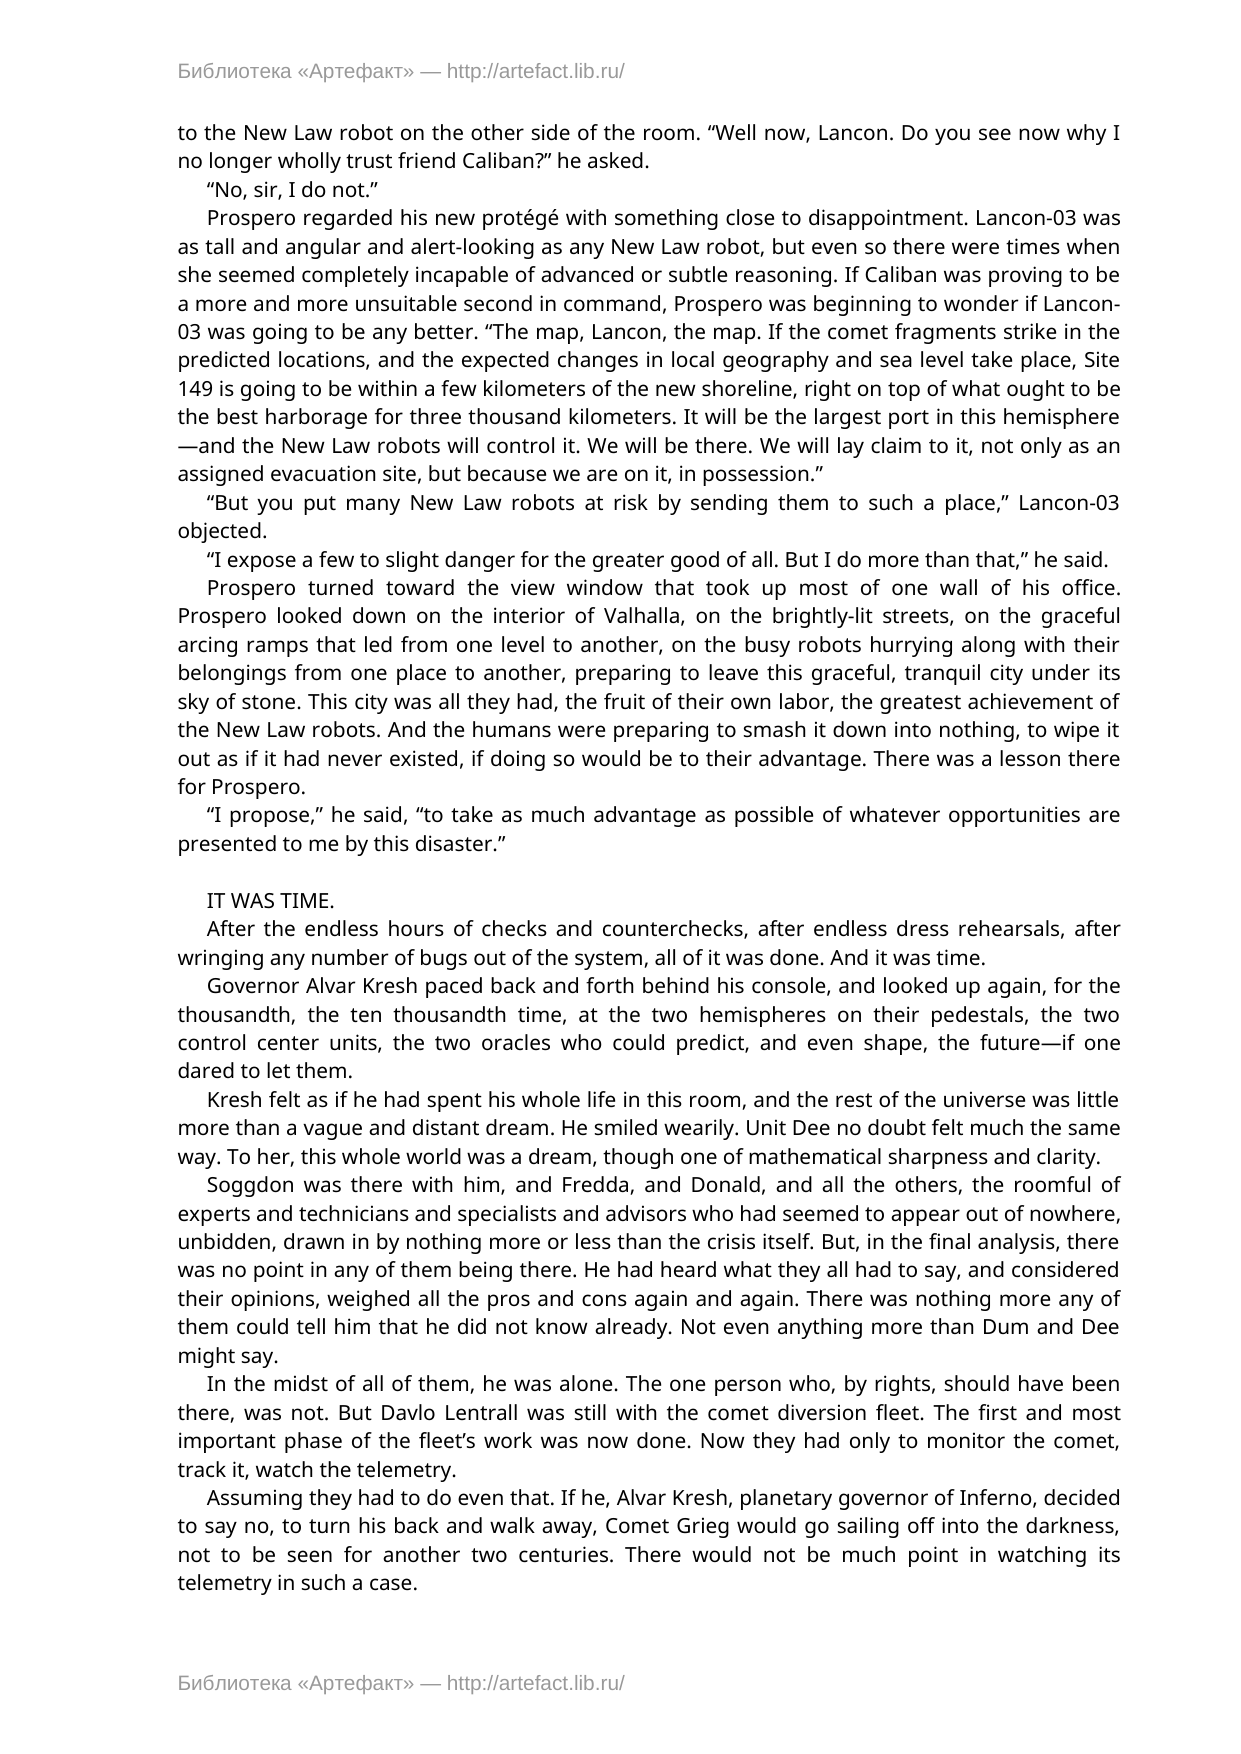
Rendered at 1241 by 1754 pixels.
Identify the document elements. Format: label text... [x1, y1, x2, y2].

text Soggdon was there with him, and Fredda, and Donald, and all the others, the roomful of experts and technicians and specialists and advisors who had seemed to appear out of nowhere, unbidden, drawn in by nothing more or less than the crisis itself. But, in the final analysis, there was no point in any of them being there. He had heard what they all had to say, and considered their opinions, weighed all the pros and cons again and again. There was nothing more any of them could tell him that he did not know already. Not even anything more than Dum and Dee might say. [177, 1170, 1122, 1369]
text “I propose,” he said, “to take as much advantage as possible of whatever opportunities are presented to me by this disaster.” [177, 801, 1122, 857]
text Prospero regarded his new protégé with something close to disappointment. Lancon-03 was as tall and angular and alert-looking as any New Law robot, but even so there were times when she seemed completely incapable of advanced or subtle reasoning. If Caliban was proving to be a more and more unsuitable second in command, Prospero was beginning to wonder if Lancon-03 was going to be any better. “The map, Lancon, the map. If the comet fragments strike in the predicted locations, and the expected changes in local geography and sea level take place, Site 149 is going to be within a few kilometers of the new shoreline, right on top of what ought to be the best harborage for three thousand kilometers. It will be the largest port in this hemisphere—and the New Law robots will control it. We will be there. We will lay claim to it, not only as an assigned evacuation site, but because we are on it, in possession.” [177, 203, 1122, 488]
text Assuming they had to do even that. If he, Alvar Kresh, planetary governor of Inferno, decided to say no, to turn his back and walk away, Comet Grieg would go sailing off into the darkness, not to be seen for another two centuries. There would not be much point in watching its telemetry in such a case. [177, 1483, 1122, 1597]
text “No, sir, I do not.” [177, 175, 1122, 203]
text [177, 118, 1122, 175]
text “I expose a few to slight danger for the greater good of all. But I do more than that,” he said. [177, 545, 1122, 573]
text Kresh felt as if he had spent his whole life in this room, and the rest of the universe was little more than a vague and distant dream. He smiled wearily. Unit Dee no doubt felt much the same way. To her, this whole world was a dream, though one of mathematical sharpness and clarity. [177, 1085, 1122, 1170]
text IT WAS TIME. [177, 886, 1122, 914]
text After the endless hours of checks and counterchecks, after endless dress rehearsals, after wringing any number of bugs out of the system, all of it was done. And it was time. [177, 914, 1122, 971]
text “But you put many New Law robots at risk by sending them to such a place,” Lancon-03 objected. [177, 488, 1122, 545]
text Prospero turned toward the view window that took up most of one wall of his office. Prospero looked down on the interior of Valhalla, on the brightly-lit streets, on the graceful arcing ramps that led from one level to another, on the busy robots hurrying along with their belongings from one place to another, preparing to leave this graceful, tranquil city under its sky of stone. This city was all they had, the fruit of their own labor, the greatest achievement of the New Law robots. And the humans were preparing to smash it down into nothing, to wipe it out as if it had never existed, if doing so would be to their advantage. There was a lesson there for Prospero. [177, 573, 1122, 801]
text In the midst of all of them, he was alone. The one person who, by rights, should have been there, was not. But Davlo Lentrall was still with the comet diversion fleet. The first and most important phase of the fleet’s work was now done. Now they had only to monitor the comet, track it, watch the telemetry. [177, 1369, 1122, 1483]
text Governor Alvar Kresh paced back and forth behind his console, and looked up again, for the thousandth, the ten thousandth time, at the two hemispheres on their pedestals, the two control center units, the two oracles who could predict, and even shape, the future—if one dared to let them. [177, 971, 1122, 1085]
